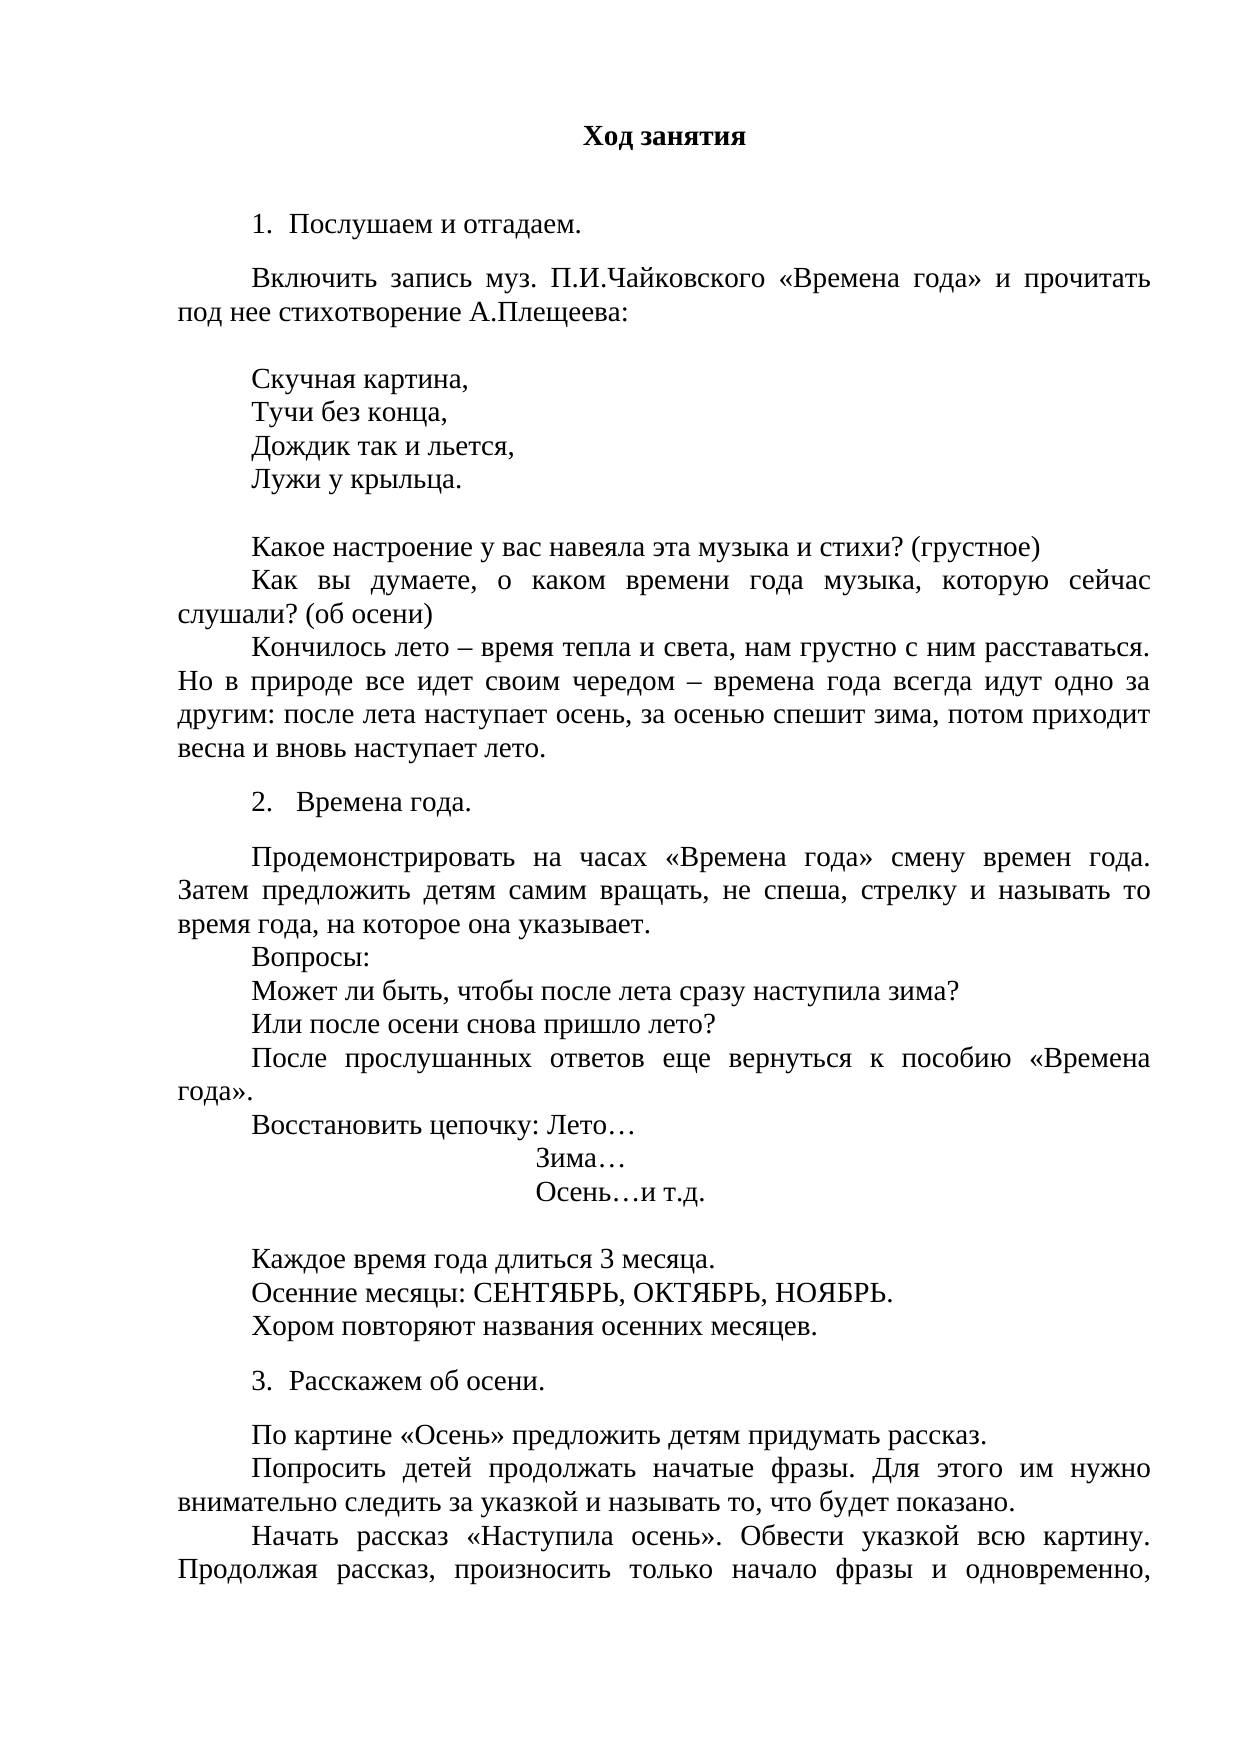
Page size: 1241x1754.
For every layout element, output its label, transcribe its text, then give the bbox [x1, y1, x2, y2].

text Кончилось лето – время тепла и света, нам грустно с ним расставаться. Но в природе все идет своим чередом – времена года всегда идут одно за другим: после лета наступает осень, за осенью спешит зима, потом приходит весна и вновь наступает лето. [177, 629, 1152, 763]
text Ход занятия [177, 118, 1152, 152]
text Попросить детей продолжать начатые фразы. Для этого им нужно внимательно следить за указкой и называть то, что будет показано. [177, 1451, 1152, 1518]
text Тучи без конца, [177, 394, 1152, 428]
text Скучная картина, [177, 361, 1152, 394]
text Зима… [177, 1141, 1152, 1174]
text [177, 1518, 1152, 1585]
text Вопросы: [177, 939, 1152, 973]
text Или после осени снова пришло лето? [177, 1006, 1152, 1040]
list Расскажем об осени. [251, 1363, 1152, 1396]
text Восстановить цепочку: Лето… [177, 1107, 1152, 1141]
list Послушаем и отгадаем. [251, 206, 1152, 239]
text Хором повторяют названия осенних месяцев. [177, 1308, 1152, 1342]
text Продемонстрировать на часах «Времена года» смену времен года. Затем предложить детям самим вращать, не спеша, стрелку и называть то время года, на которое она указывает. [177, 839, 1152, 939]
text Лужи у крыльца. [177, 462, 1152, 495]
text По картине «Осень» предложить детям придумать рассказ. [177, 1417, 1152, 1451]
text Какое настроение у вас навеяла эта музыка и стихи? (грустное) [177, 529, 1152, 562]
text Как вы думаете, о каком времени года музыка, которую сейчас слушали? (об осени) [177, 562, 1152, 629]
text Включить запись муз. П.И.Чайковского «Времена года» и прочитать под нее стихотворение А.Плещеева: [177, 260, 1152, 327]
text Осенние месяцы: СЕНТЯБРЬ, ОКТЯБРЬ, НОЯБРЬ. [177, 1275, 1152, 1308]
list Времена года. [251, 784, 1152, 818]
text Каждое время года длиться 3 месяца. [177, 1241, 1152, 1275]
text После прослушанных ответов еще вернуться к пособию «Времена года». [177, 1040, 1152, 1107]
text Осень…и т.д. [177, 1174, 1152, 1208]
text Может ли быть, чтобы после лета сразу наступила зима? [177, 973, 1152, 1006]
text Дождик так и льется, [177, 428, 1152, 462]
